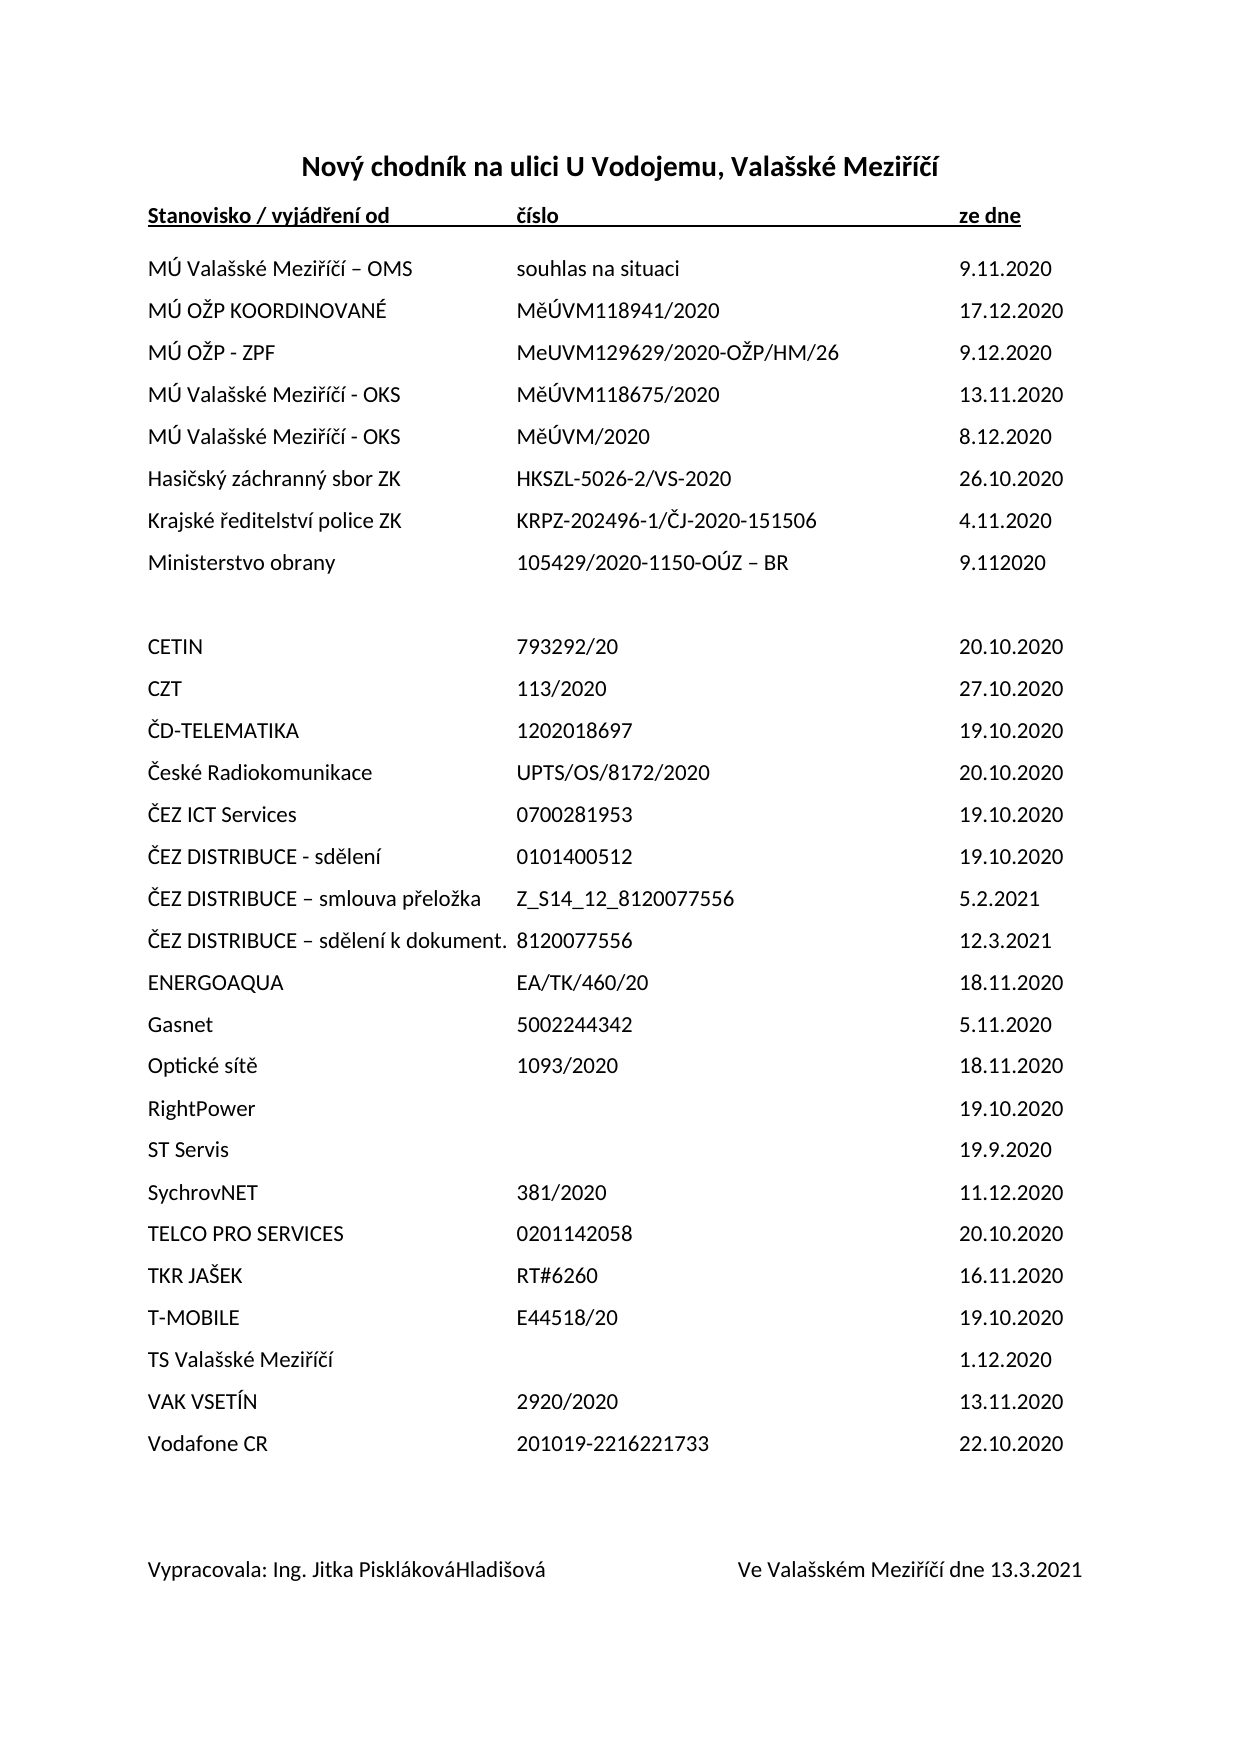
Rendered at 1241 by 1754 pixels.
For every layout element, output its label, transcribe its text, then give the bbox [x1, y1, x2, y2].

text Vypracovala: Ing. Jitka PisklákováHladišová Ve Valašském Meziříčí dne 13.3.2021 [148, 1555, 1093, 1583]
text Vodafone CR 201019-2216221733 22.10.2020 [148, 1429, 1093, 1457]
text České Radiokomunikace UPTS/OS/8172/2020 20.10.2020 [148, 758, 1093, 786]
text ČD-TELEMATIKA 1202018697 19.10.2020 [148, 716, 1093, 744]
text Krajské ředitelství police ZK KRPZ-202496-1/ČJ-2020-151506 4.11.2020 [148, 506, 1093, 534]
text MÚ OŽP - ZPF MeUVM129629/2020-OŽP/HM/26 9.12.2020 [148, 338, 1093, 366]
text MÚ Valašské Meziříčí – OMS souhlas na situaci 9.11.2020 [148, 254, 1093, 282]
text ČEZ DISTRIBUCE – smlouva přeložka Z_S14_12_8120077556 5.2.2021 [148, 884, 1093, 912]
text Gasnet 5002244342 5.11.2020 [148, 1010, 1093, 1038]
text ČEZ DISTRIBUCE - sdělení 0101400512 19.10.2020 [148, 842, 1093, 870]
text ČEZ DISTRIBUCE – sdělení k dokument. 8120077556 12.3.2021 [148, 926, 1093, 954]
text RightPower 19.10.2020 [148, 1094, 1093, 1122]
text CZT 113/2020 27.10.2020 [148, 674, 1093, 702]
text TELCO PRO SERVICES 0201142058 20.10.2020 [148, 1219, 1093, 1248]
text CETIN 793292/20 20.10.2020 [148, 632, 1093, 660]
text VAK VSETÍN 2920/2020 13.11.2020 [148, 1387, 1093, 1416]
text TS Valašské Meziříčí 1.12.2020 [148, 1346, 1093, 1373]
text ČEZ ICT Services 0700281953 19.10.2020 [148, 800, 1093, 828]
text Nový chodník na ulici U Vodojemu, Valašské Meziříčí [148, 148, 1093, 183]
text MÚ OŽP KOORDINOVANÉ MěÚVM118941/2020 17.12.2020 [148, 296, 1093, 324]
text SychrovNET 381/2020 11.12.2020 [148, 1178, 1093, 1206]
text Hasičský záchranný sbor ZK HKSZL-5026-2/VS-2020 26.10.2020 [148, 464, 1093, 492]
text MÚ Valašské Meziříčí - OKS MěÚVM/2020 8.12.2020 [148, 422, 1093, 450]
text ENERGOAQUA EA/TK/460/20 18.11.2020 [148, 968, 1093, 996]
text MÚ Valašské Meziříčí - OKS MěÚVM118675/2020 13.11.2020 [148, 380, 1093, 408]
text TKR JAŠEK RT#6260 16.11.2020 [148, 1262, 1093, 1289]
text Stanovisko / vyjádření od číslo ze dne [148, 201, 1093, 229]
text Optické sítě 1093/2020 18.11.2020 [148, 1052, 1093, 1080]
text T-MOBILE E44518/20 19.10.2020 [148, 1303, 1093, 1332]
text ST Servis 19.9.2020 [148, 1136, 1093, 1164]
text Ministerstvo obrany 105429/2020-1150-OÚZ – BR 9.112020 [148, 548, 1093, 576]
